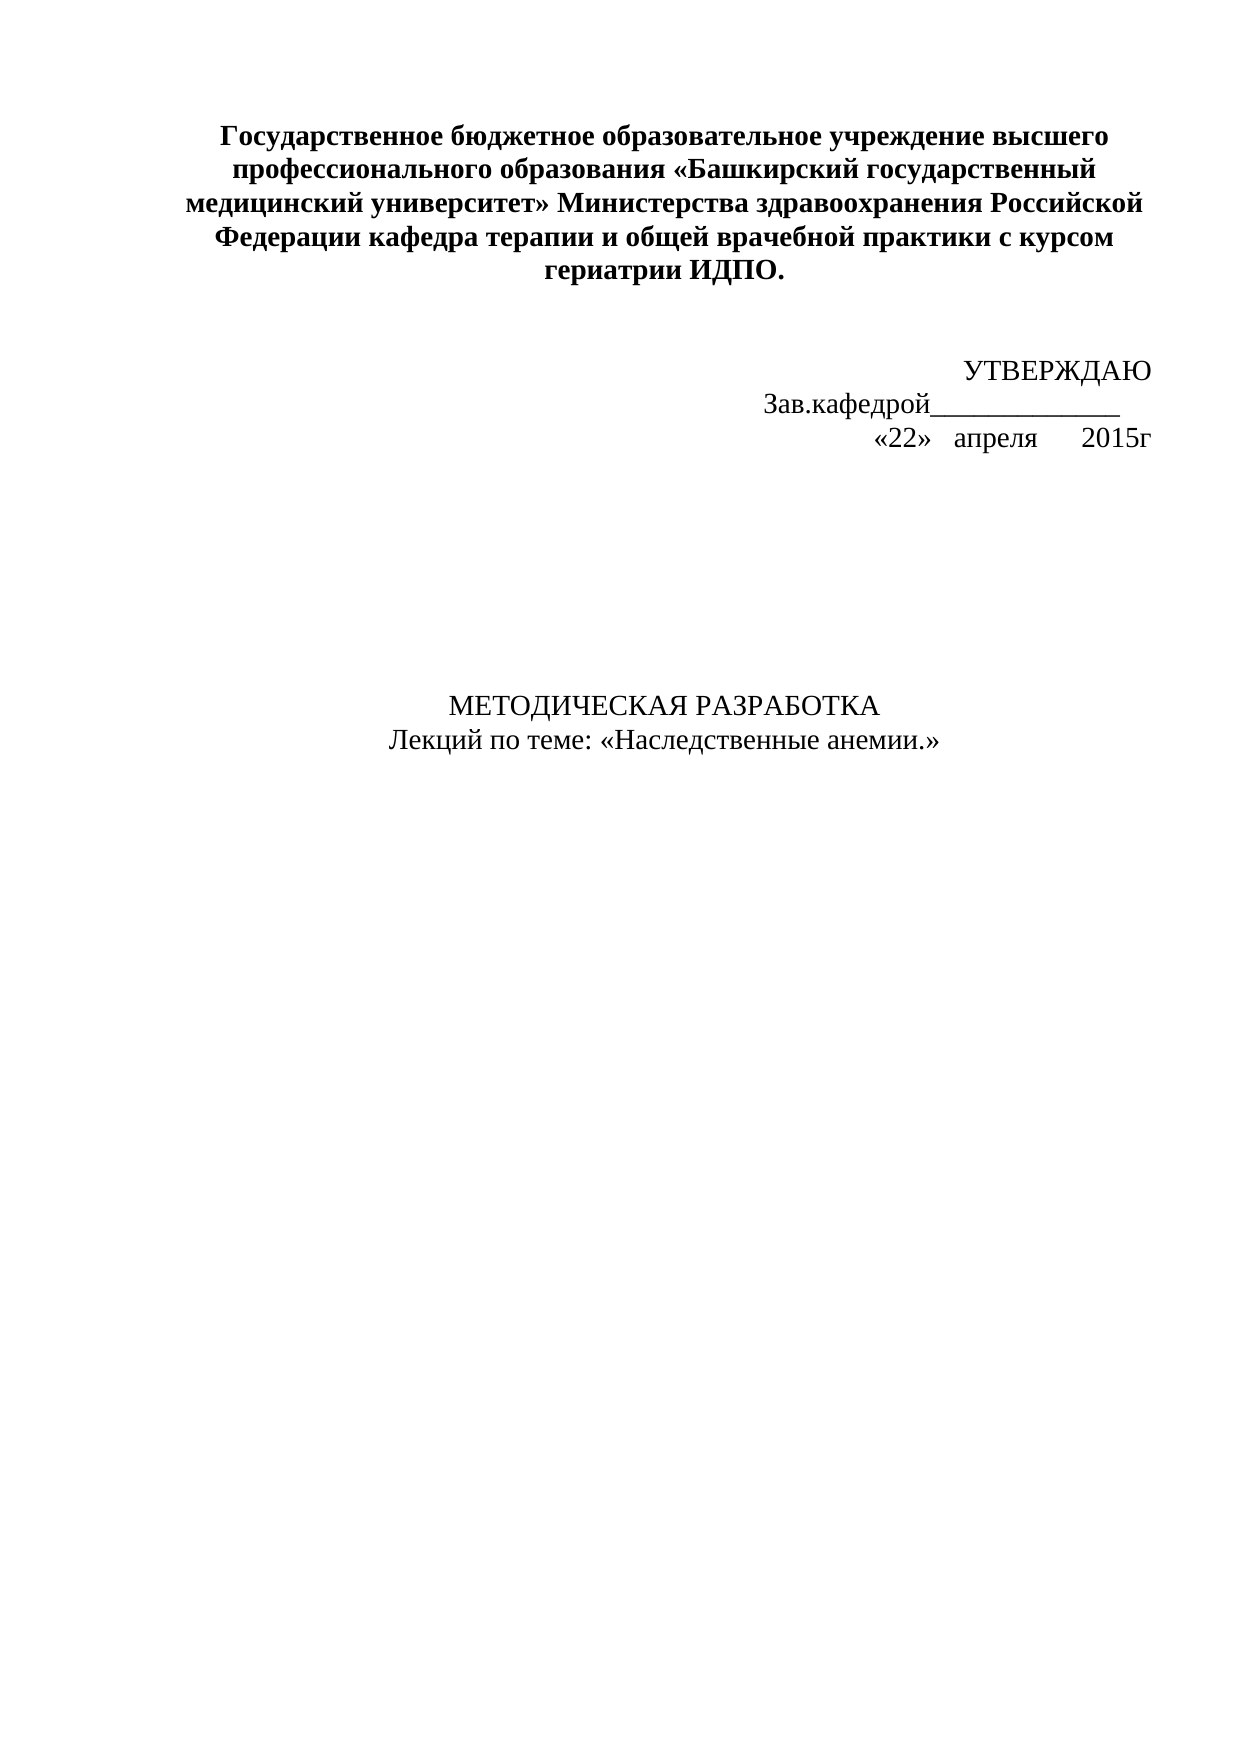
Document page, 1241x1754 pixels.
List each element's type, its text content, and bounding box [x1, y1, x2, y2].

text МЕТОДИЧЕСКАЯ РАЗРАБОТКА [177, 688, 1152, 722]
text УТВЕРЖДАЮ [177, 353, 1152, 386]
text Государственное бюджетное образовательное учреждение высшего профессионального образования «Башкирский государственный медицинский университет» Министерства здравоохранения Российской Федерации кафедра терапии и общей врачебной практики с курсом гериатрии ИДПО. [177, 118, 1152, 286]
text Зав.кафедрой_____________ [177, 386, 1152, 420]
text «22» апреля 2015г [177, 420, 1152, 453]
text Лекций по теме: «Наследственные анемии.» [177, 722, 1152, 755]
